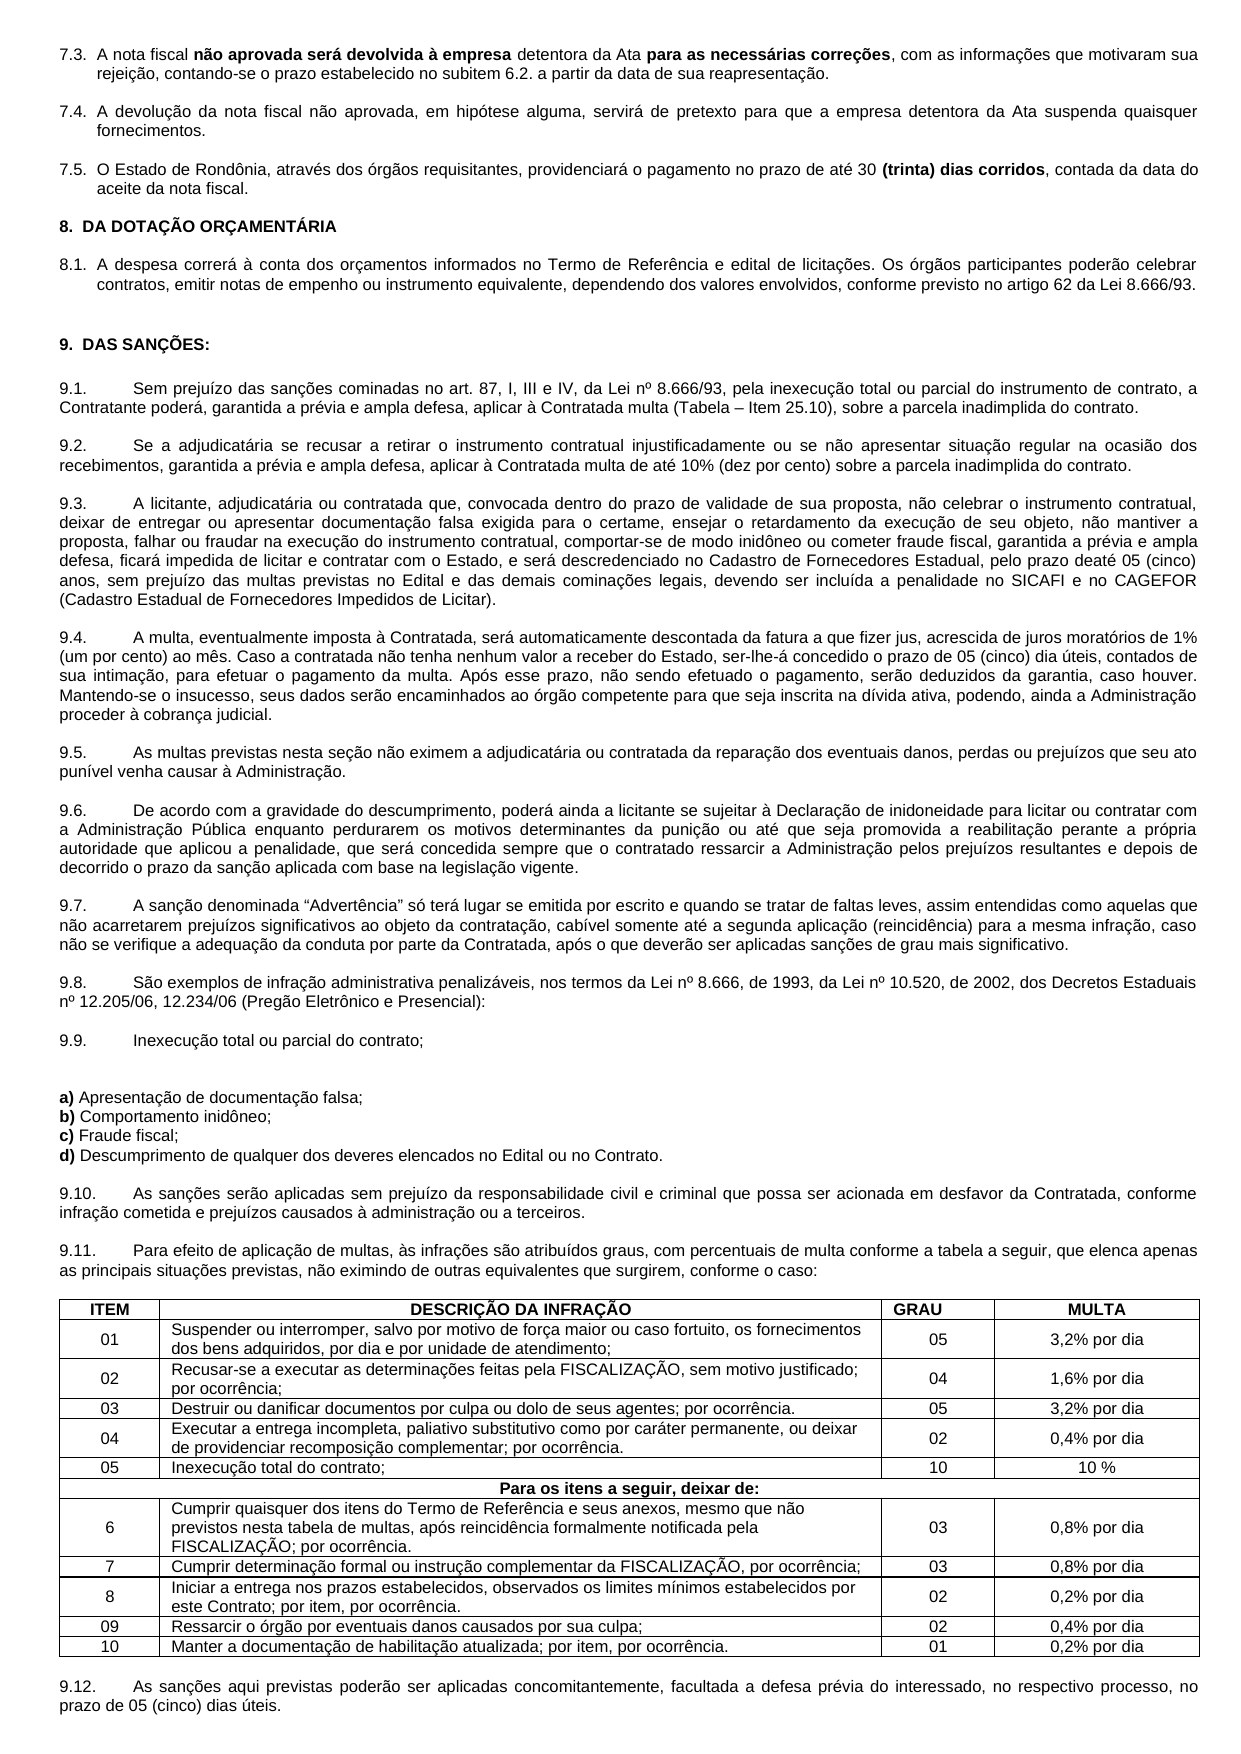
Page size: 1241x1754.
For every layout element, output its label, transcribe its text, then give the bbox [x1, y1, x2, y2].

table_cell Inexecução total do contrato; [160, 1458, 881, 1477]
table_cell 0,4% por dia [995, 1419, 1199, 1457]
table_cell 02 [882, 1617, 994, 1636]
table_header GRAU [882, 1300, 994, 1319]
table_cell 0,4% por dia [995, 1617, 1199, 1636]
table_cell 01 [882, 1637, 994, 1656]
table_cell Destruir ou danificar documentos por culpa ou dolo de seus agentes; por ocorrência. [160, 1399, 881, 1418]
list De acordo com a gravidade do descumprimento, poderá ainda a licitante se sujeitar à Declaração de inidoneidade para licitar ou contratar com a Administração Pública enquanto perdurarem os motivos determinantes da punição ou até que seja promovida a reabilitação perante a própria autoridade que aplicou a penalidade, que será concedida sempre que o contratado ressarcir a Administração pelos prejuízos resultantes e depois de decorrido o prazo da sanção aplicada com base na legislação vigente. [59, 800, 1199, 877]
list As multas previstas nesta seção não eximem a adjudicatária ou contratada da reparação dos eventuais danos, perdas ou prejuízos que seu ato punível venha causar à Administração. [59, 743, 1199, 781]
list Se a adjudicatária se recusar a retirar o instrumento contratual injustificadamente ou se não apresentar situação regular na ocasião dos recebimentos, garantida a prévia e ampla defesa, aplicar à Contratada multa de até 10% (dez por cento) sobre a parcela inadimplida do contrato. [59, 436, 1199, 474]
list A nota fiscal não aprovada será devolvida à empresa detentora da Ata para as necessárias correções, com as informações que motivaram sua rejeição, contando-se o prazo estabelecido no subitem 6.2. a partir da data de sua reapresentação. [59, 44, 1199, 83]
table_cell 03 [882, 1499, 994, 1556]
table_cell 05 [60, 1458, 159, 1477]
table_cell 04 [60, 1419, 159, 1457]
table_cell 10 % [995, 1458, 1199, 1477]
table_cell Manter a documentação de habilitação atualizada; por item, por ocorrência. [160, 1637, 881, 1656]
table_header ITEM [60, 1300, 159, 1319]
list A sanção denominada “Advertência” só terá lugar se emitida por escrito e quando se tratar de faltas leves, assim entendidas como aquelas que não acarretarem prejuízos significativos ao objeto da contratação, cabível somente até a segunda aplicação (reincidência) para a mesma infração, caso não se verifique a adequação da conduta por parte da Contratada, após o que deverão ser aplicadas sanções de grau mais significativo. [59, 896, 1199, 954]
table_cell 03 [60, 1399, 159, 1418]
table_cell Cumprir quaisquer dos itens do Termo de Referência e seus anexos, mesmo que não previstos nesta tabela de multas, após reincidência formalmente notificada pela FISCALIZAÇÃO; por ocorrência. [160, 1499, 881, 1556]
table_header DESCRIÇÃO DA INFRAÇÃO [160, 1300, 881, 1319]
table_cell 10 [882, 1458, 994, 1477]
list Comportamento inidôneo; [59, 1107, 1199, 1126]
list A licitante, adjudicatária ou contratada que, convocada dentro do prazo de validade de sua proposta, não celebrar o instrumento contratual, deixar de entregar ou apresentar documentação falsa exigida para o certame, ensejar o retardamento da execução de seu objeto, não mantiver a proposta, falhar ou fraudar na execução do instrumento contratual, comportar-se de modo inidôneo ou cometer fraude fiscal, garantida a prévia e ampla defesa, ficará impedida de licitar e contratar com o Estado, e será descredenciado no Cadastro de Fornecedores Estadual, pelo prazo deaté 05 (cinco) anos, sem prejuízo das multas previstas no Edital e das demais cominações legais, devendo ser incluída a penalidade no SICAFI e no CAGEFOR (Cadastro Estadual de Fornecedores Impedidos de Licitar). [59, 494, 1199, 609]
table_cell Suspender ou interromper, salvo por motivo de força maior ou caso fortuito, os fornecimentos dos bens adquiridos, por dia e por unidade de atendimento; [160, 1320, 881, 1358]
table_cell 02 [60, 1359, 159, 1398]
text 9. DAS SANÇÕES: [59, 335, 1199, 354]
table_cell 04 [882, 1359, 994, 1398]
table_cell Ressarcir o órgão por eventuais danos causados por sua culpa; [160, 1617, 881, 1636]
table_cell 09 [60, 1617, 159, 1636]
table_cell 05 [882, 1320, 994, 1358]
text 8. DA DOTAÇÃO ORÇAMENTÁRIA [59, 217, 1199, 236]
list As sanções serão aplicadas sem prejuízo da responsabilidade civil e criminal que possa ser acionada em desfavor da Contratada, conforme infração cometida e prejuízos causados à administração ou a terceiros. [59, 1184, 1199, 1222]
table_cell 02 [882, 1419, 994, 1457]
table_cell 0,8% por dia [995, 1557, 1199, 1576]
table_cell 01 [60, 1320, 159, 1358]
table_cell 1,6% por dia [995, 1359, 1199, 1398]
list Apresentação de documentação falsa; [59, 1088, 1199, 1107]
list A multa, eventualmente imposta à Contratada, será automaticamente descontada da fatura a que fizer jus, acrescida de juros moratórios de 1% (um por cento) ao mês. Caso a contratada não tenha nenhum valor a receber do Estado, ser-lhe-á concedido o prazo de 05 (cinco) dia úteis, contados de sua intimação, para efetuar o pagamento da multa. Após esse prazo, não sendo efetuado o pagamento, serão deduzidos da garantia, caso houver. Mantendo-se o insucesso, seus dados serão encaminhados ao órgão competente para que seja inscrita na dívida ativa, podendo, ainda a Administração proceder à cobrança judicial. [59, 628, 1199, 724]
table_header MULTA [995, 1300, 1199, 1319]
table_cell 03 [882, 1557, 994, 1576]
table_cell 0,2% por dia [995, 1637, 1199, 1656]
table_cell Executar a entrega incompleta, paliativo substitutivo como por caráter permanente, ou deixar de providenciar recomposição complementar; por ocorrência. [160, 1419, 881, 1457]
table_cell 0,2% por dia [995, 1578, 1199, 1616]
list Fraude fiscal; [59, 1126, 1199, 1145]
list O Estado de Rondônia, através dos órgãos requisitantes, providenciará o pagamento no prazo de até 30 (trinta) dias corridos, contada da data do aceite da nota fiscal. [59, 159, 1199, 198]
table_cell 3,2% por dia [995, 1320, 1199, 1358]
list Sem prejuízo das sanções cominadas no art. 87, I, III e IV, da Lei nº 8.666/93, pela inexecução total ou parcial do instrumento de contrato, a Contratante poderá, garantida a prévia e ampla defesa, aplicar à Contratada multa (Tabela – Item 25.10), sobre a parcela inadimplida do contrato. [59, 379, 1199, 417]
list Para efeito de aplicação de multas, às infrações são atribuídos graus, com percentuais de multa conforme a tabela a seguir, que elenca apenas as principais situações previstas, não eximindo de outras equivalentes que surgirem, conforme o caso: [59, 1241, 1199, 1279]
table_cell 10 [60, 1637, 159, 1656]
table_cell Cumprir determinação formal ou instrução complementar da FISCALIZAÇÃO, por ocorrência; [160, 1557, 881, 1576]
table_cell Para os itens a seguir, deixar de: [60, 1479, 1199, 1498]
table_cell 05 [882, 1399, 994, 1418]
table_cell 0,8% por dia [995, 1499, 1199, 1556]
table_cell 3,2% por dia [995, 1399, 1199, 1418]
list A devolução da nota fiscal não aprovada, em hipótese alguma, servirá de pretexto para que a empresa detentora da Ata suspenda quaisquer fornecimentos. [59, 102, 1199, 140]
table_cell Recusar-se a executar as determinações feitas pela FISCALIZAÇÃO, sem motivo justificado; por ocorrência; [160, 1359, 881, 1398]
list São exemplos de infração administrativa penalizáveis, nos termos da Lei nº 8.666, de 1993, da Lei nº 10.520, de 2002, dos Decretos Estaduais nº 12.205/06, 12.234/06 (Pregão Eletrônico e Presencial): [59, 973, 1199, 1011]
table_cell Iniciar a entrega nos prazos estabelecidos, observados os limites mínimos estabelecidos por este Contrato; por item, por ocorrência. [160, 1578, 881, 1616]
table_cell 02 [882, 1578, 994, 1616]
table_cell 6 [60, 1499, 159, 1556]
table_cell 7 [60, 1557, 159, 1576]
list A despesa correrá à conta dos orçamentos informados no Termo de Referência e edital de licitações. Os órgãos participantes poderão celebrar contratos, emitir notas de empenho ou instrumento equivalente, dependendo dos valores envolvidos, conforme previsto no artigo 62 da Lei 8.666/93. [59, 255, 1199, 293]
list Descumprimento de qualquer dos deveres elencados no Edital ou no Contrato. [59, 1145, 1199, 1164]
list As sanções aqui previstas poderão ser aplicadas concomitantemente, facultada a defesa prévia do interessado, no respectivo processo, no prazo de 05 (cinco) dias úteis. [59, 1676, 1199, 1715]
list Inexecução total ou parcial do contrato; [59, 1030, 1199, 1049]
table_cell 8 [60, 1578, 159, 1616]
